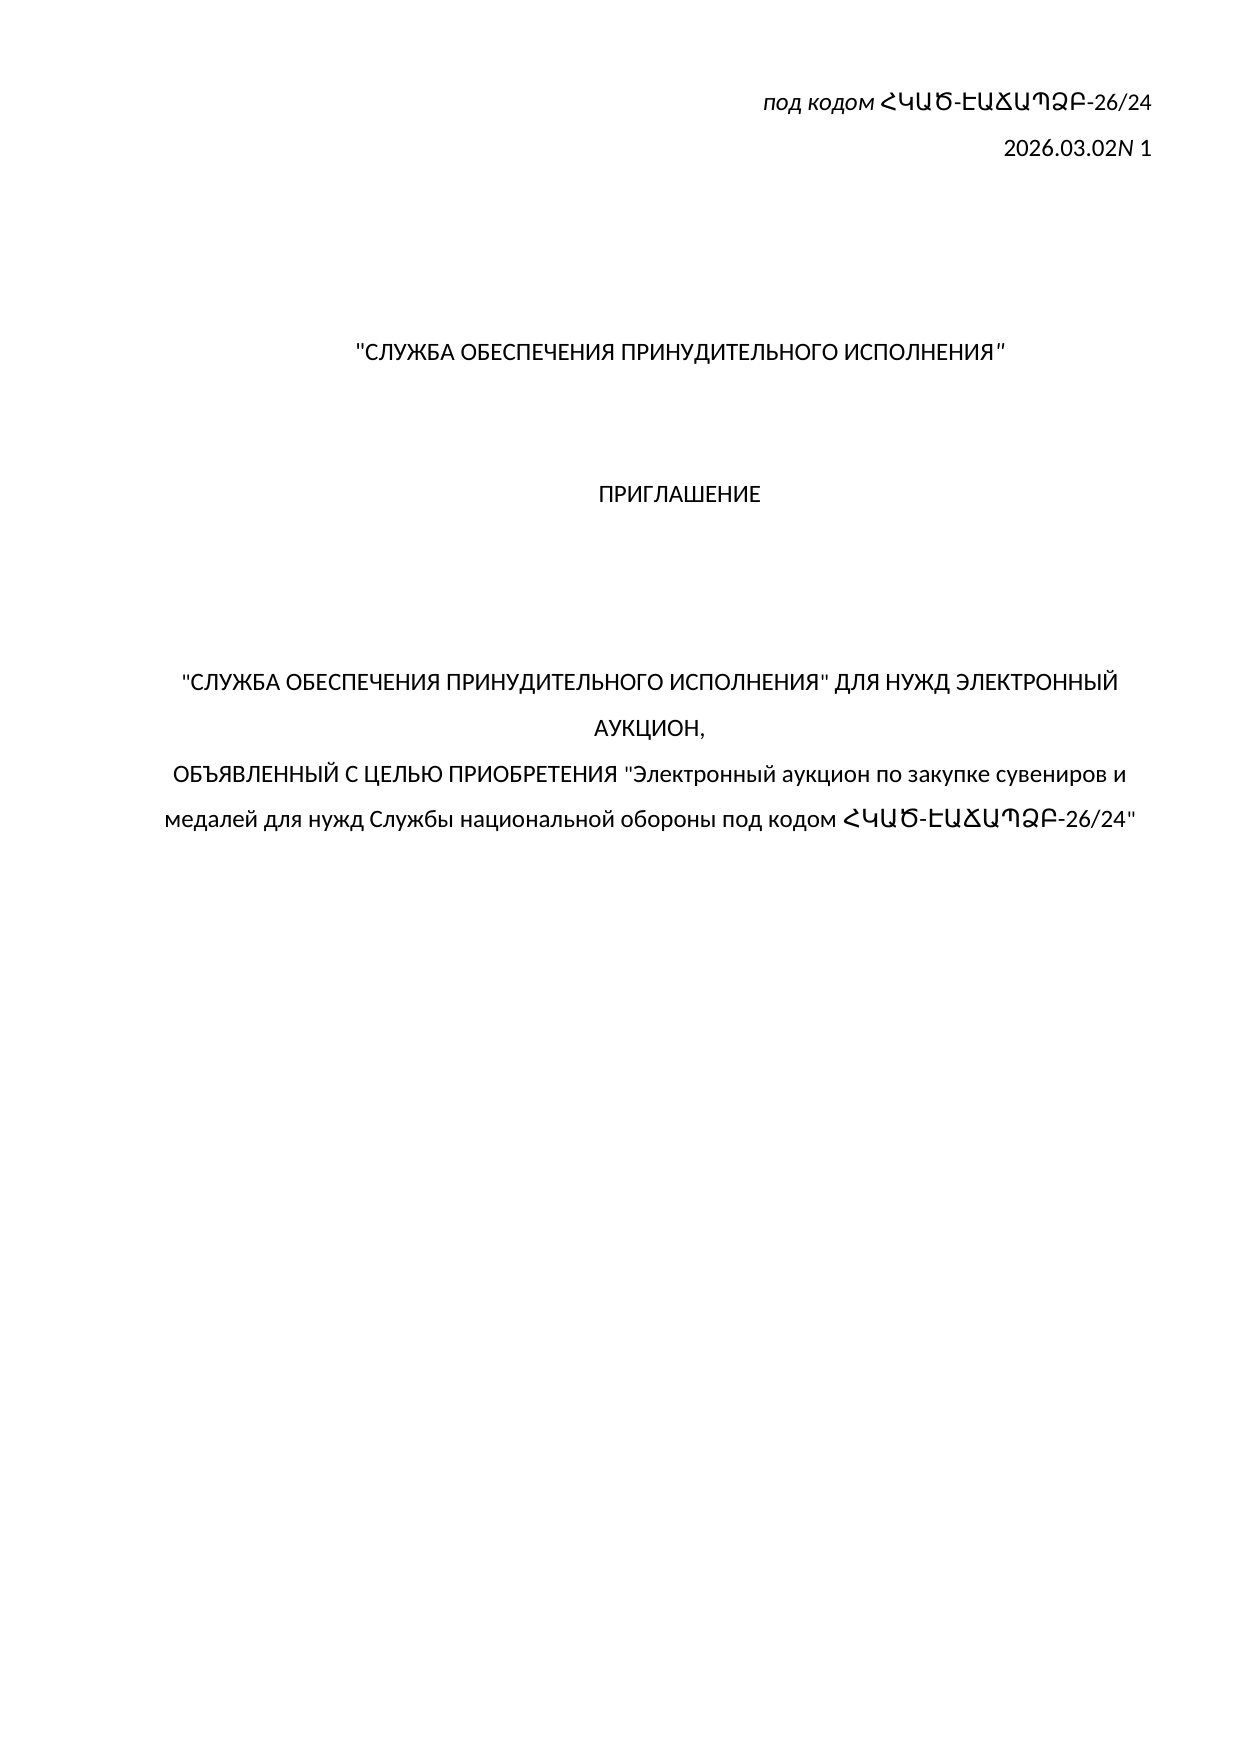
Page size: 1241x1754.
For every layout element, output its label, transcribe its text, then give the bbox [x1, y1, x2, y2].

text ОБЪЯВЛЕННЫЙ С ЦЕЛЬЮ ПРИОБРЕТЕНИЯ "Электронный аукцион по закупке сувениров и медалей для нужд Службы национальной обороны под кодом ՀԿԱԾ-ԷԱՃԱՊՁԲ-26/24" [148, 758, 1152, 834]
text под кодом ՀԿԱԾ-ԷԱՃԱՊՁԲ-26/24 2026.03.02 N 1 [148, 86, 1152, 163]
text "СЛУЖБА ОБЕСПЕЧЕНИЯ ПРИНУДИТЕЛЬНОГО ИСПОЛНЕНИЯ" ДЛЯ НУЖД ЭЛЕКТРОННЫЙ АУКЦИОН, [148, 666, 1152, 743]
text "СЛУЖБА ОБЕСПЕЧЕНИЯ ПРИНУДИТЕЛЬНОГО ИСПОЛНЕНИЯ" [148, 336, 1152, 367]
text ПРИГЛАШЕНИЕ [148, 478, 1152, 508]
